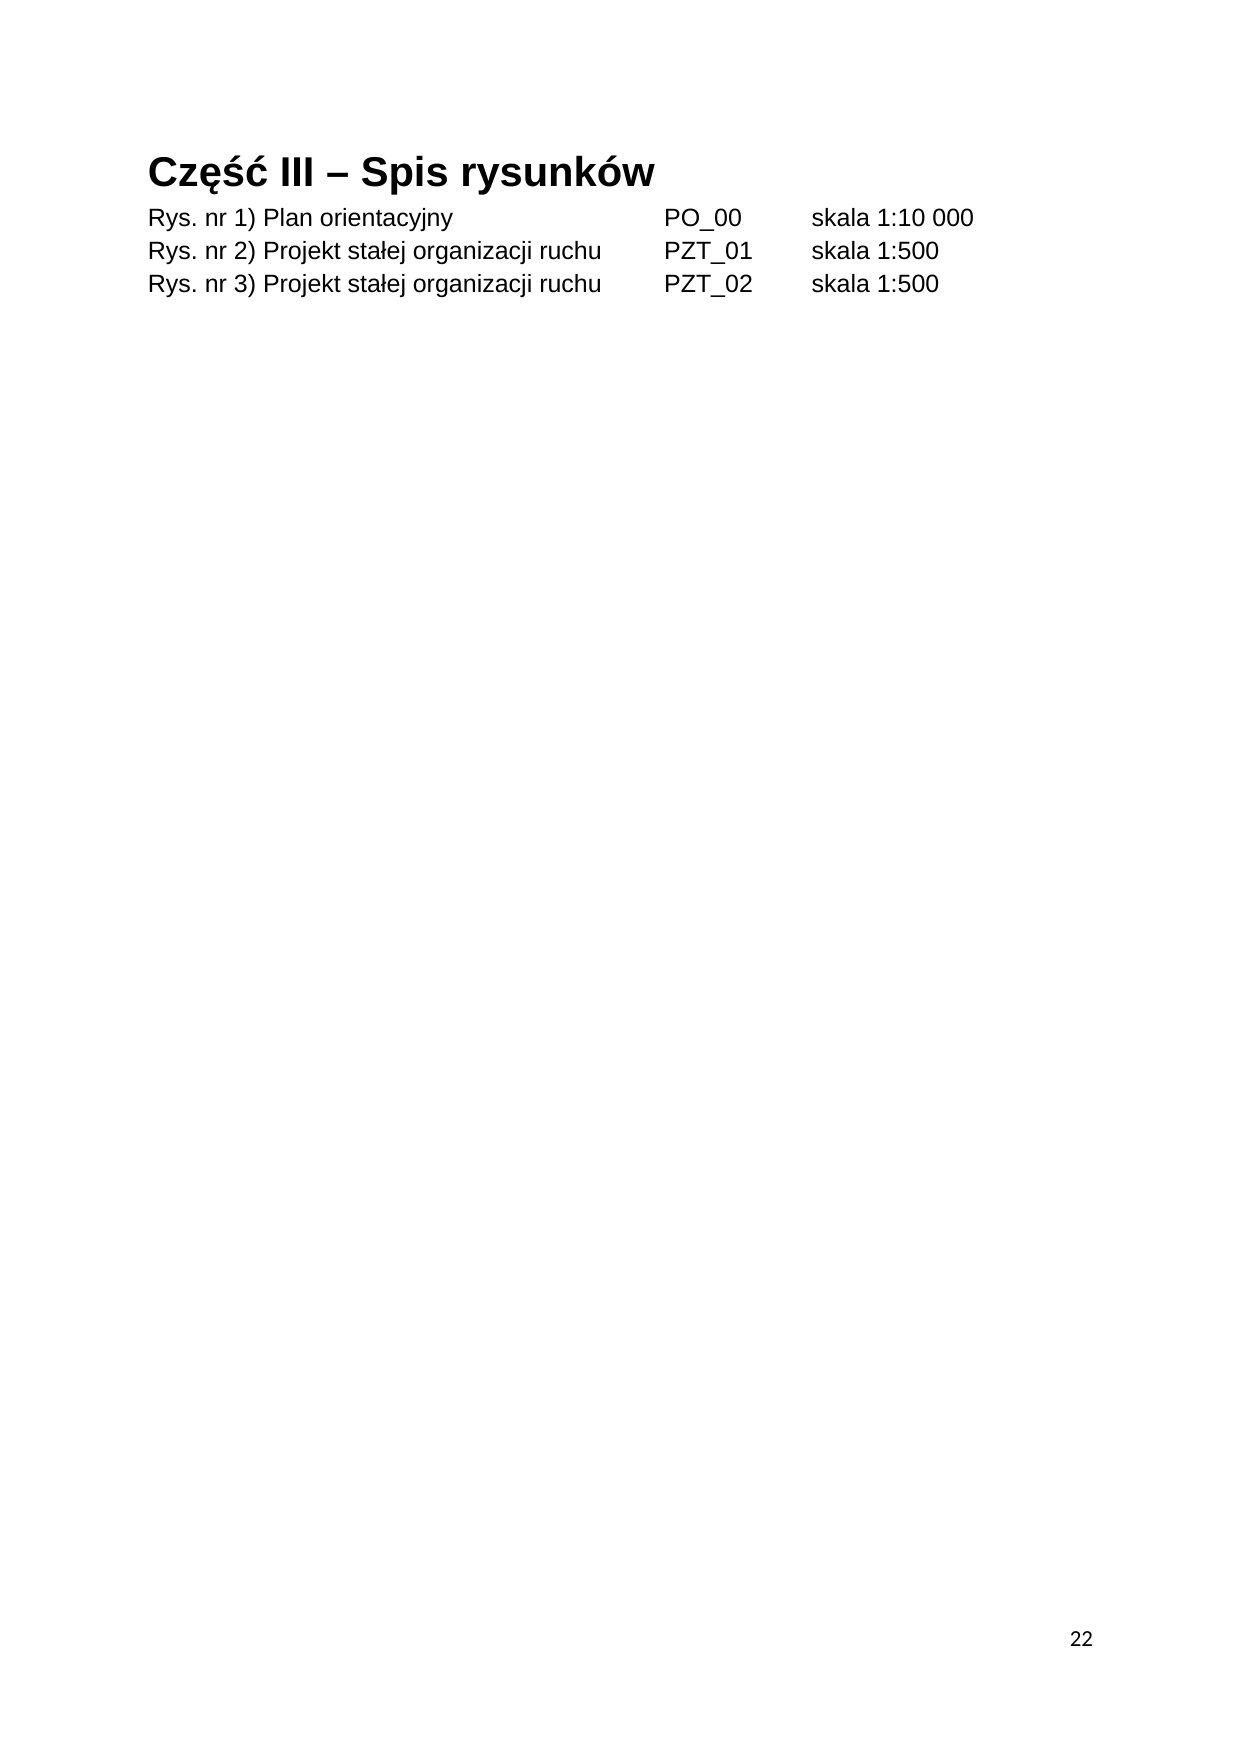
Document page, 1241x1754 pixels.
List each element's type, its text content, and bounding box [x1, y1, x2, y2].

text Rys. nr 2) Projekt stałej organizacji ruchu PZT_01 skala 1:500 [148, 236, 1093, 264]
text Część III – Spis rysunków [148, 148, 1093, 196]
text Rys. nr 3) Projekt stałej organizacji ruchu PZT_02 skala 1:500 [148, 269, 1093, 297]
text Rys. nr 1) Plan orientacyjny PO_00 skala 1:10 000 [148, 203, 1093, 231]
